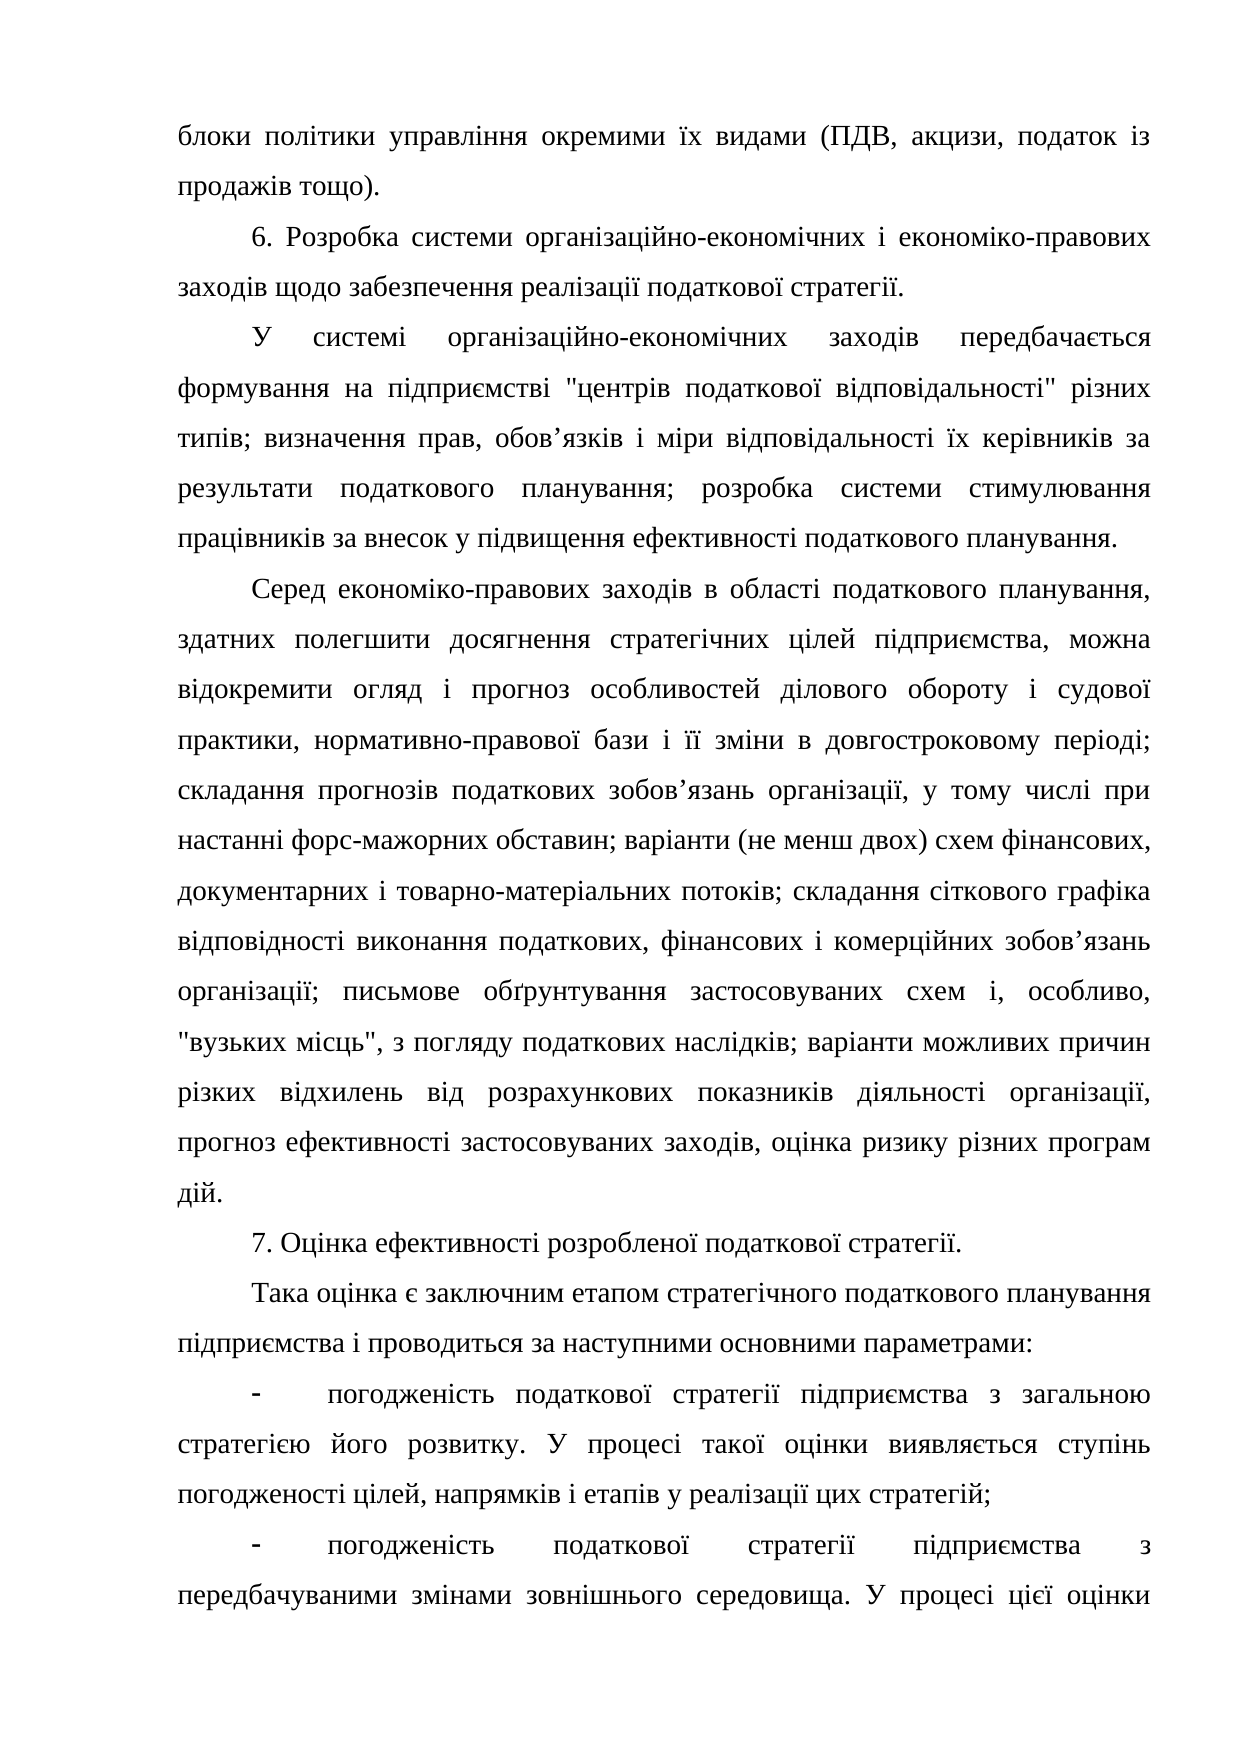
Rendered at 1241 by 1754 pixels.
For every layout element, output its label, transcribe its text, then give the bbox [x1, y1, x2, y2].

list погодженість податкової стратегії підприємства з загальною стратегією його розвитку. У процесі такої оцінки виявляється ступінь погодженості цілей, напрямків і етапів у реалізації цих стратегій; [177, 1376, 1152, 1510]
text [177, 118, 1152, 202]
text 6. Розробка системи організаційно-економічних і економіко-правових заходів щодо забезпечення реалізації податкової стратегії. [177, 219, 1152, 303]
text Серед економіко-правових заходів в області податкового планування, здатних полегшити досягнення стратегічних цілей підприємства, можна відокремити огляд і прогноз особливостей ділового обороту і судової практики, нормативно-правової бази і її зміни в довгостроковому періоді; складання прогнозів податкових зобов’язань організації, у тому числі при настанні форс-мажорних обставин; варіанти (не менш двох) схем фінансових, документарних і товарно-матеріальних потоків; складання сіткового графіка відповідності виконання податкових, фінансових і комерційних зобов’язань організації; письмове обґрунтування застосовуваних схем і, особливо, "вузьких місць", з погляду податкових наслідків; варіанти можливих причин різких відхилень від розрахункових показників діяльності організації, прогноз ефективності застосовуваних заходів, оцінка ризику різних програм дій. [177, 571, 1152, 1208]
text У системі організаційно-економічних заходів передбачається формування на підприємстві "центрів податкової відповідальності" різних типів; визначення прав, обов’язків і міри відповідальності їх керівників за результати податкового планування; розробка системи стимулювання працівників за внесок у підвищення ефективності податкового планування. [177, 319, 1152, 554]
text Така оцінка є заключним етапом стратегічного податкового планування підприємства і проводиться за наступними основними параметрами: [177, 1275, 1152, 1359]
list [177, 1527, 1152, 1611]
text 7. Оцінка ефективності розробленої податкової стратегії. [177, 1225, 1152, 1258]
